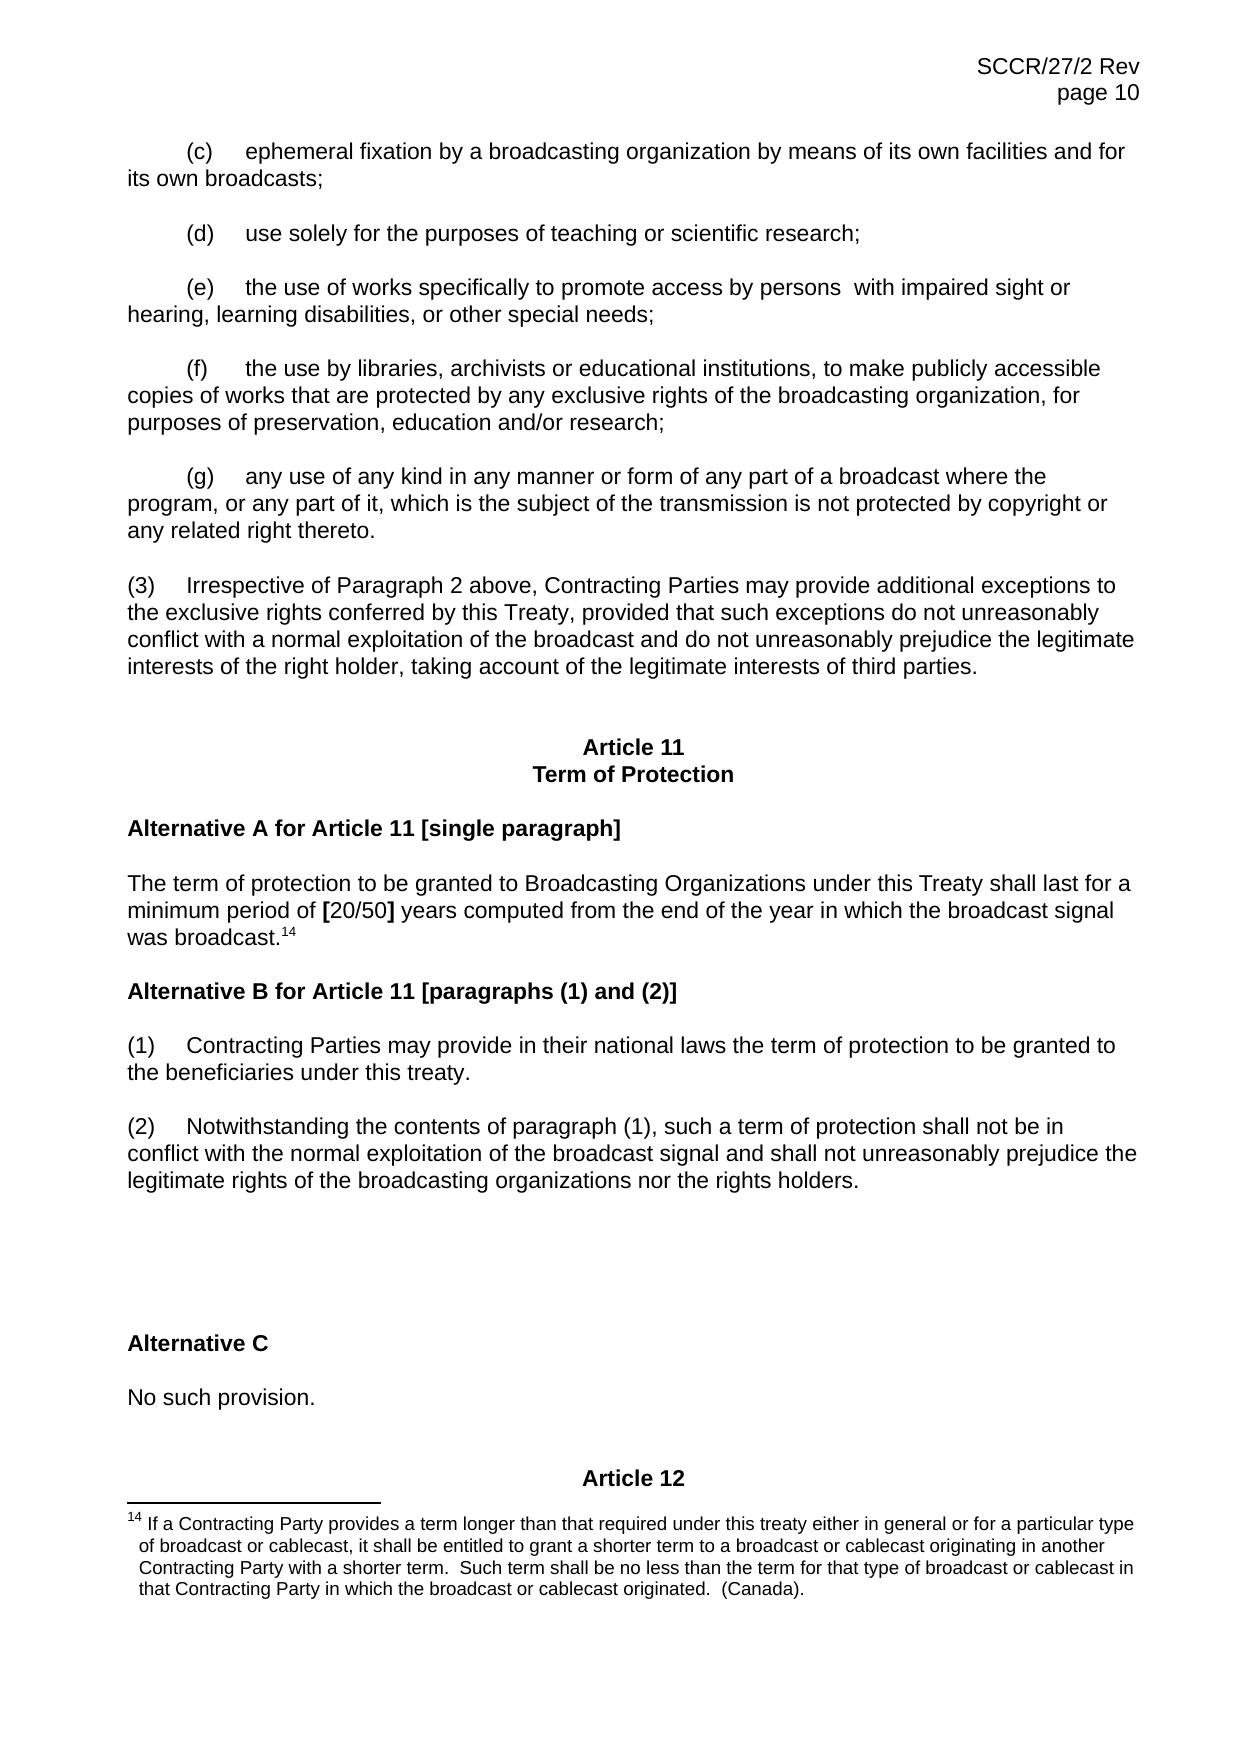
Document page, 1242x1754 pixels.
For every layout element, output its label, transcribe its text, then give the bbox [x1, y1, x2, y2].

text No such provision. [127, 1383, 1139, 1410]
text (e) the use of works specifically to promote access by persons with impaired sight or hearing, learning disabilities, or other special needs; [127, 273, 1139, 327]
text (c) ephemeral fixation by a broadcasting organization by means of its own facilities and for its own broadcasts; [127, 137, 1139, 192]
text Article 12 [127, 1464, 1139, 1492]
text (1) Contracting Parties may provide in their national laws the term of protection to be granted to the beneficiaries under this treaty. [127, 1031, 1139, 1085]
subtitle The term of protection to be granted to Broadcasting Organizations under this Treaty shall last for a minimum period of [20/50] years computed from the end of the year in which the broadcast signal was broadcast. [127, 869, 1139, 950]
text (d) use solely for the purposes of teaching or scientific research; [127, 219, 1139, 246]
text Alternative A for Article 11 [single paragraph] [127, 814, 1139, 842]
subtitle Term of Protection [127, 760, 1139, 787]
text (3) Irrespective of Paragraph 2 above, Contracting Parties may provide additional exceptions to the exclusive rights conferred by this Treaty, provided that such exceptions do not unreasonably conflict with a normal exploitation of the broadcast and do not unreasonably prejudice the legitimate interests of the right holder, taking account of the legitimate interests of third parties. [127, 571, 1139, 679]
text Alternative B for Article 11 [paragraphs (1) and (2)] [127, 977, 1139, 1004]
text (f) the use by libraries, archivists or educational institutions, to make publicly accessible copies of works that are protected by any exclusive rights of the broadcasting organization, for purposes of preservation, education and/or research; [127, 354, 1139, 435]
text Alternative C [127, 1329, 1139, 1356]
text (g) any use of any kind in any manner or form of any part of a broadcast where the program, or any part of it, which is the subject of the transmission is not protected by copyright or any related right thereto. [127, 462, 1139, 544]
subtitle Article 11 [127, 733, 1139, 760]
text (2) Notwithstanding the contents of paragraph (1), such a term of protection shall not be in conflict with the normal exploitation of the broadcast signal and shall not unreasonably prejudice the legitimate rights of the broadcasting organizations nor the rights holders. [127, 1112, 1139, 1194]
